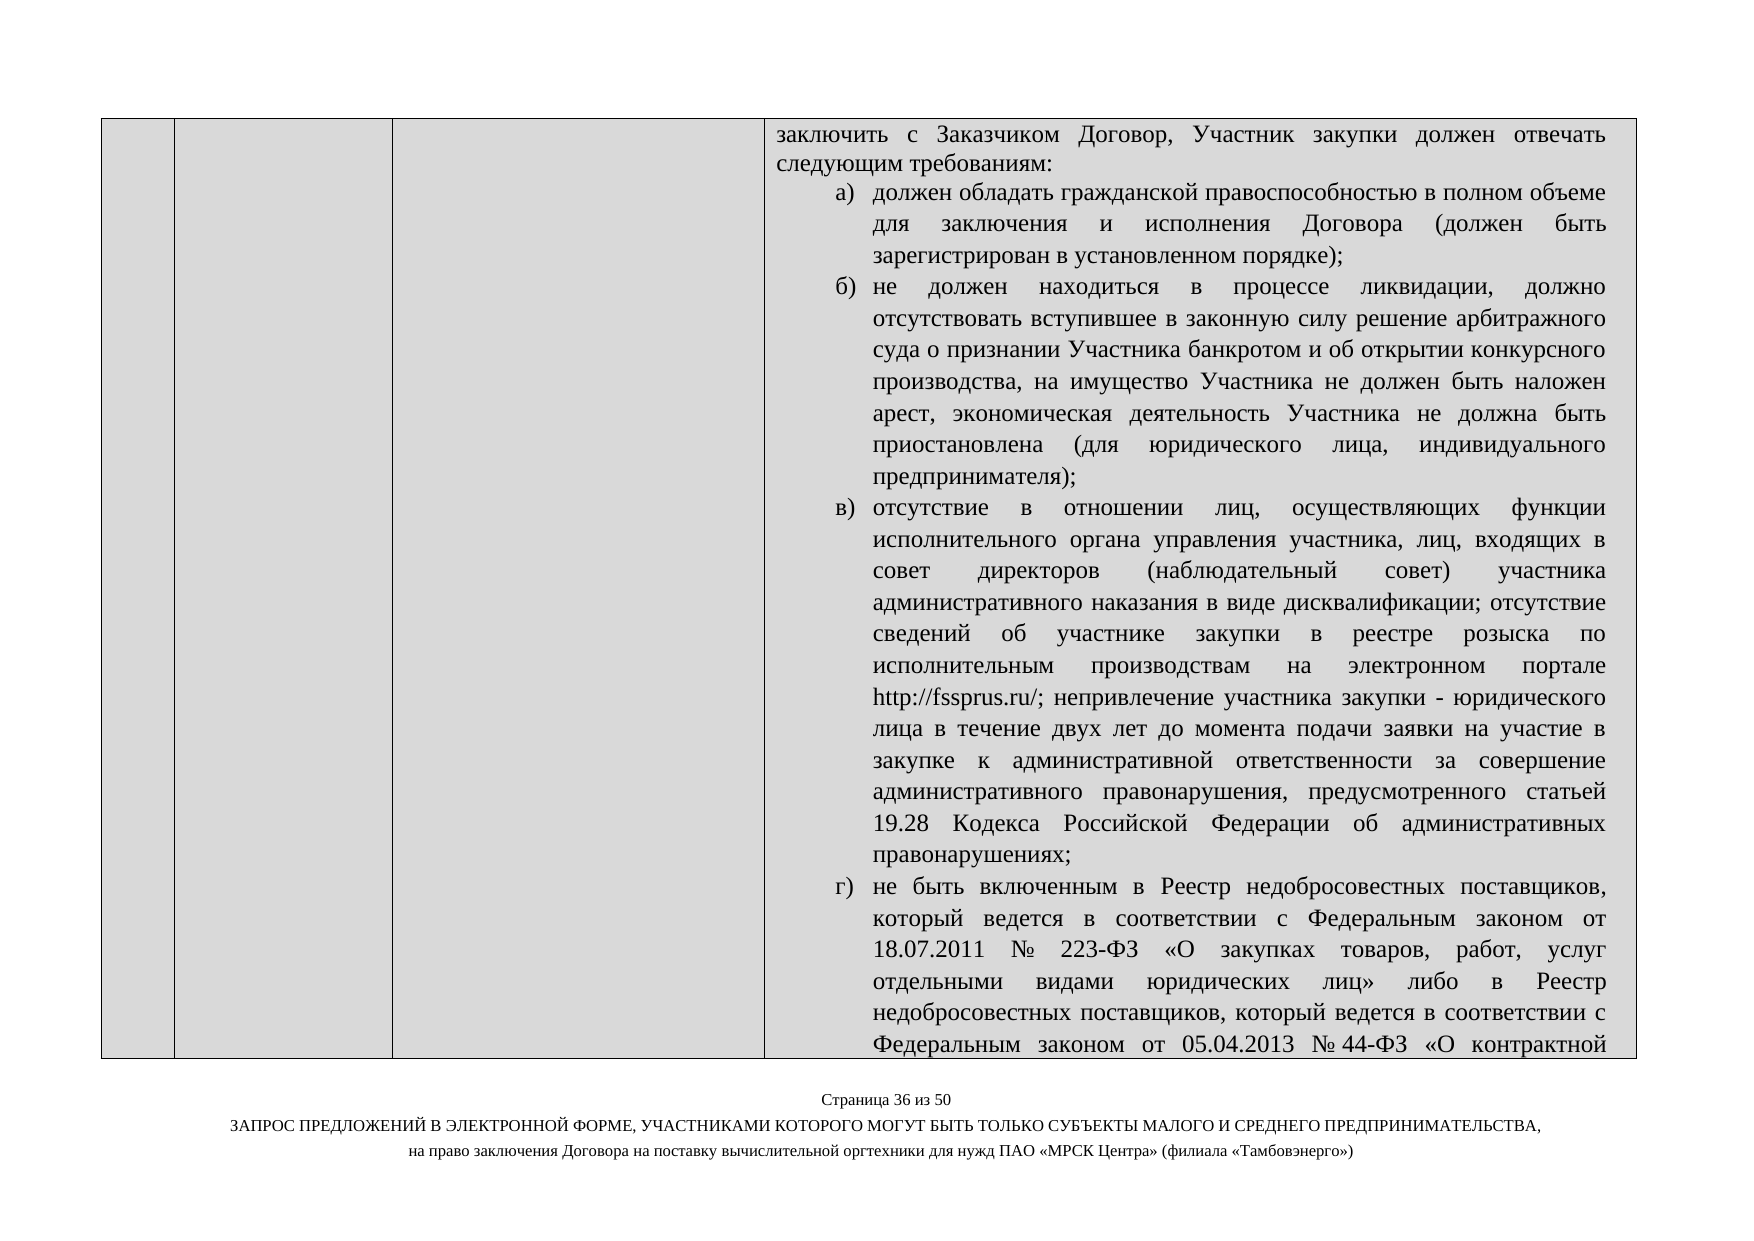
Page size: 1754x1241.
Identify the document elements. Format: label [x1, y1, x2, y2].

table_cell [175, 119, 392, 1058]
table_cell [102, 119, 174, 1058]
table_cell [393, 119, 764, 1058]
table_cell [765, 119, 1636, 1058]
